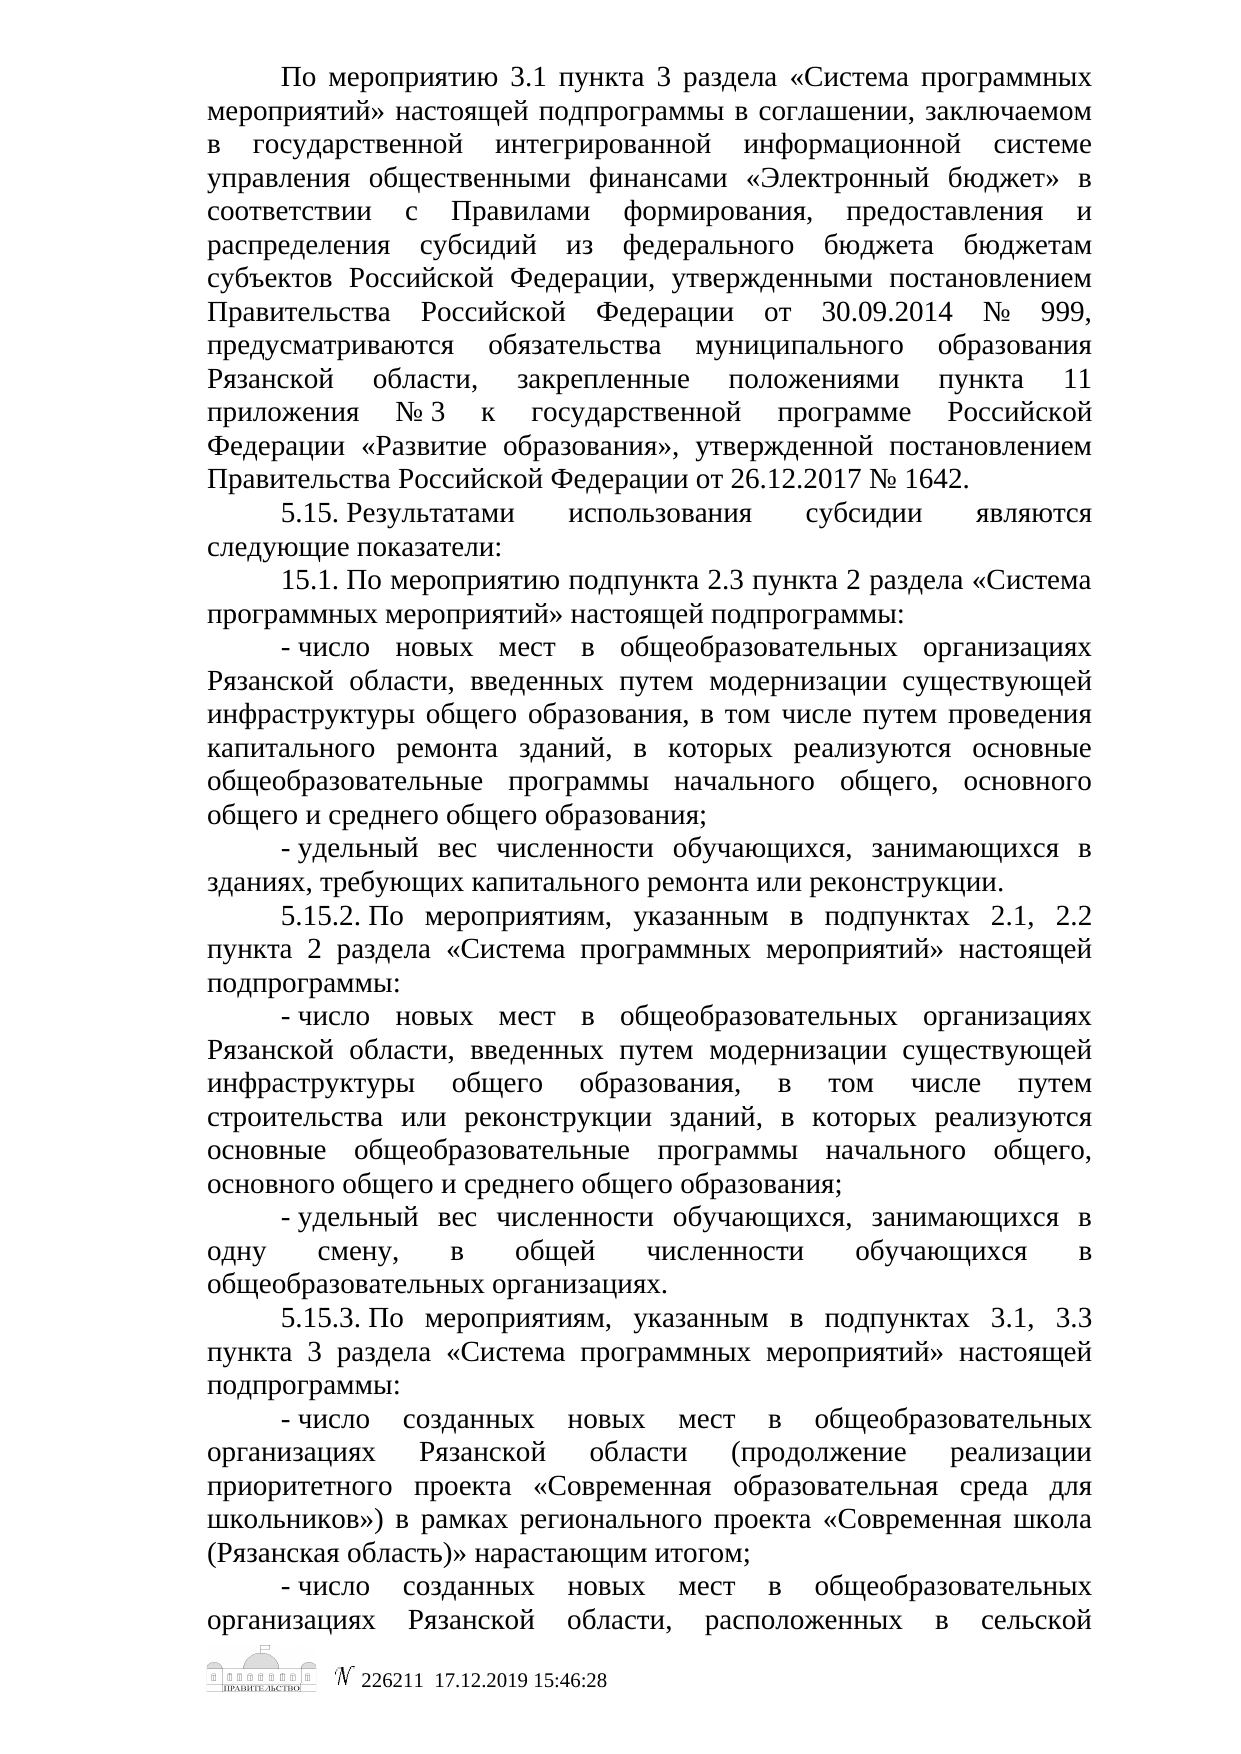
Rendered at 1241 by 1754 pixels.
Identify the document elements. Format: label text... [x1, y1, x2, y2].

text 5.15. Результатами использования субсидии являются следующие показатели: [207, 495, 1093, 562]
text По мероприятию 3.1 пункта 3 раздела «Система программных мероприятий» настоящей подпрограммы в соглашении, заключаемом в государственной интегрированной информационной системе управления общественными финансами «Электронный бюджет» в соответствии с Правилами формирования, предоставления и распределения субсидий из федерального бюджета бюджетам субъектов Российской Федерации, утвержденными постановлением Правительства Российской Федерации от 30.09.2014 № 999, предусматриваются обязательства муниципального образования Рязанской области, закрепленные положениями пункта 11 приложения № 3 к государственной программе Российской Федерации «Развитие образования», утвержденной постановлением Правительства Российской Федерации от 26.12.2017 № 1642. [207, 59, 1093, 495]
text 15.1. По мероприятию подпункта 2.3 пункта 2 раздела «Система программных мероприятий» настоящей подпрограммы: [207, 562, 1093, 629]
text - число новых мест в общеобразовательных организациях Рязанской области, введенных путем модернизации существующей инфраструктуры общего образования, в том числе путем строительства или реконструкции зданий, в которых реализуются основные общеобразовательные программы начального общего, основного общего и среднего общего образования; [207, 998, 1093, 1199]
text 5.15.3. По мероприятиям, указанным в подпунктах 3.1, 3.3 пункта 3 раздела «Система программных мероприятий» настоящей подпрограммы: [207, 1300, 1093, 1401]
text - число новых мест в общеобразовательных организациях Рязанской области, введенных путем модернизации существующей инфраструктуры общего образования, в том числе путем проведения капитального ремонта зданий, в которых реализуются основные общеобразовательные программы начального общего, основного общего и среднего общего образования; [207, 629, 1093, 831]
text - удельный вес численности обучающихся, занимающихся в зданиях, требующих капитального ремонта или реконструкции. [207, 831, 1093, 898]
picture [206, 1645, 317, 1692]
picture [330, 1663, 359, 1687]
text - удельный вес численности обучающихся, занимающихся в одну смену, в общей численности обучающихся в общеобразовательных организациях. [207, 1199, 1093, 1300]
text - число созданных новых мест в общеобразовательных организациях Рязанской области (продолжение реализации приоритетного проекта «Современная образовательная среда для школьников») в рамках регионального проекта «Современная школа (Рязанская область)» нарастающим итогом; [207, 1401, 1093, 1568]
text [207, 1568, 1093, 1636]
text 5.15.2. По мероприятиям, указанным в подпунктах 2.1, 2.2 пункта 2 раздела «Система программных мероприятий» настоящей подпрограммы: [207, 898, 1093, 998]
